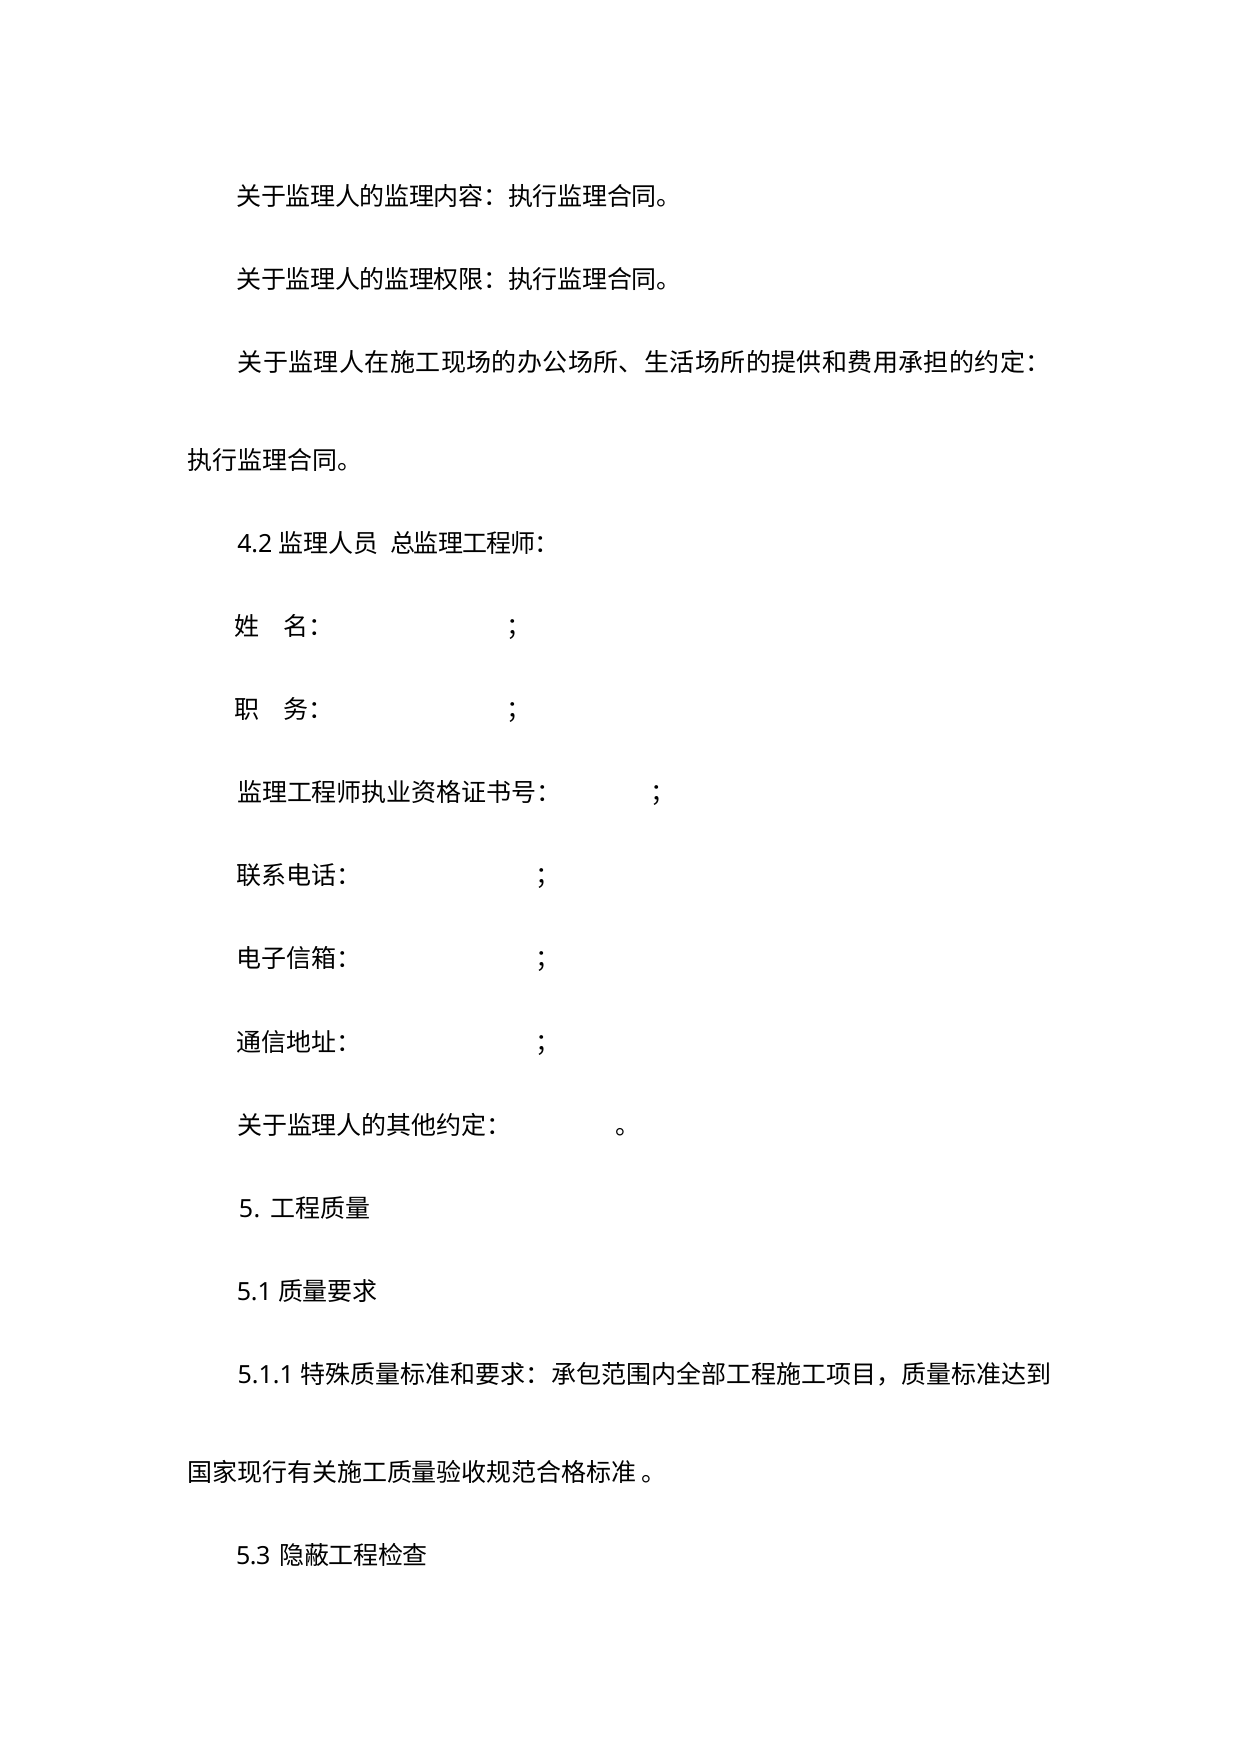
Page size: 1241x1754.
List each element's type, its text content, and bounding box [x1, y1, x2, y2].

text 关于监理人在施工现场的办公场所、生活场所的提供和费用承担的约定：执行监理合同。 [187, 328, 1053, 491]
text 5.1.1 特殊质量标准和要求：承包范围内全部工程施工项目，质量标准达到国家现行有关施工质量验收规范合格标准 。 [187, 1340, 1053, 1503]
text 关于监理人的其他约定： 。 [187, 1091, 1053, 1156]
text 电子信箱： ； [187, 924, 1053, 989]
text 关于监理人的监理内容：执行监理合同。 [187, 162, 1053, 227]
text 5. 工程质量 [187, 1174, 1053, 1239]
text 关于监理人的监理权限：执行监理合同。 [187, 245, 1053, 310]
text 监理工程师执业资格证书号： ； [187, 758, 1053, 823]
text 通信地址： ； [187, 1008, 1053, 1073]
text 姓 名： ； [187, 592, 1053, 657]
text 联系电话： ； [187, 841, 1053, 906]
text 5.3 隐蔽工程检查 [187, 1521, 1053, 1586]
text 职 务： ； [187, 675, 1053, 740]
text 5.1 质量要求 [187, 1257, 1053, 1322]
text 4.2 监理人员 总监理工程师： [187, 509, 1053, 574]
